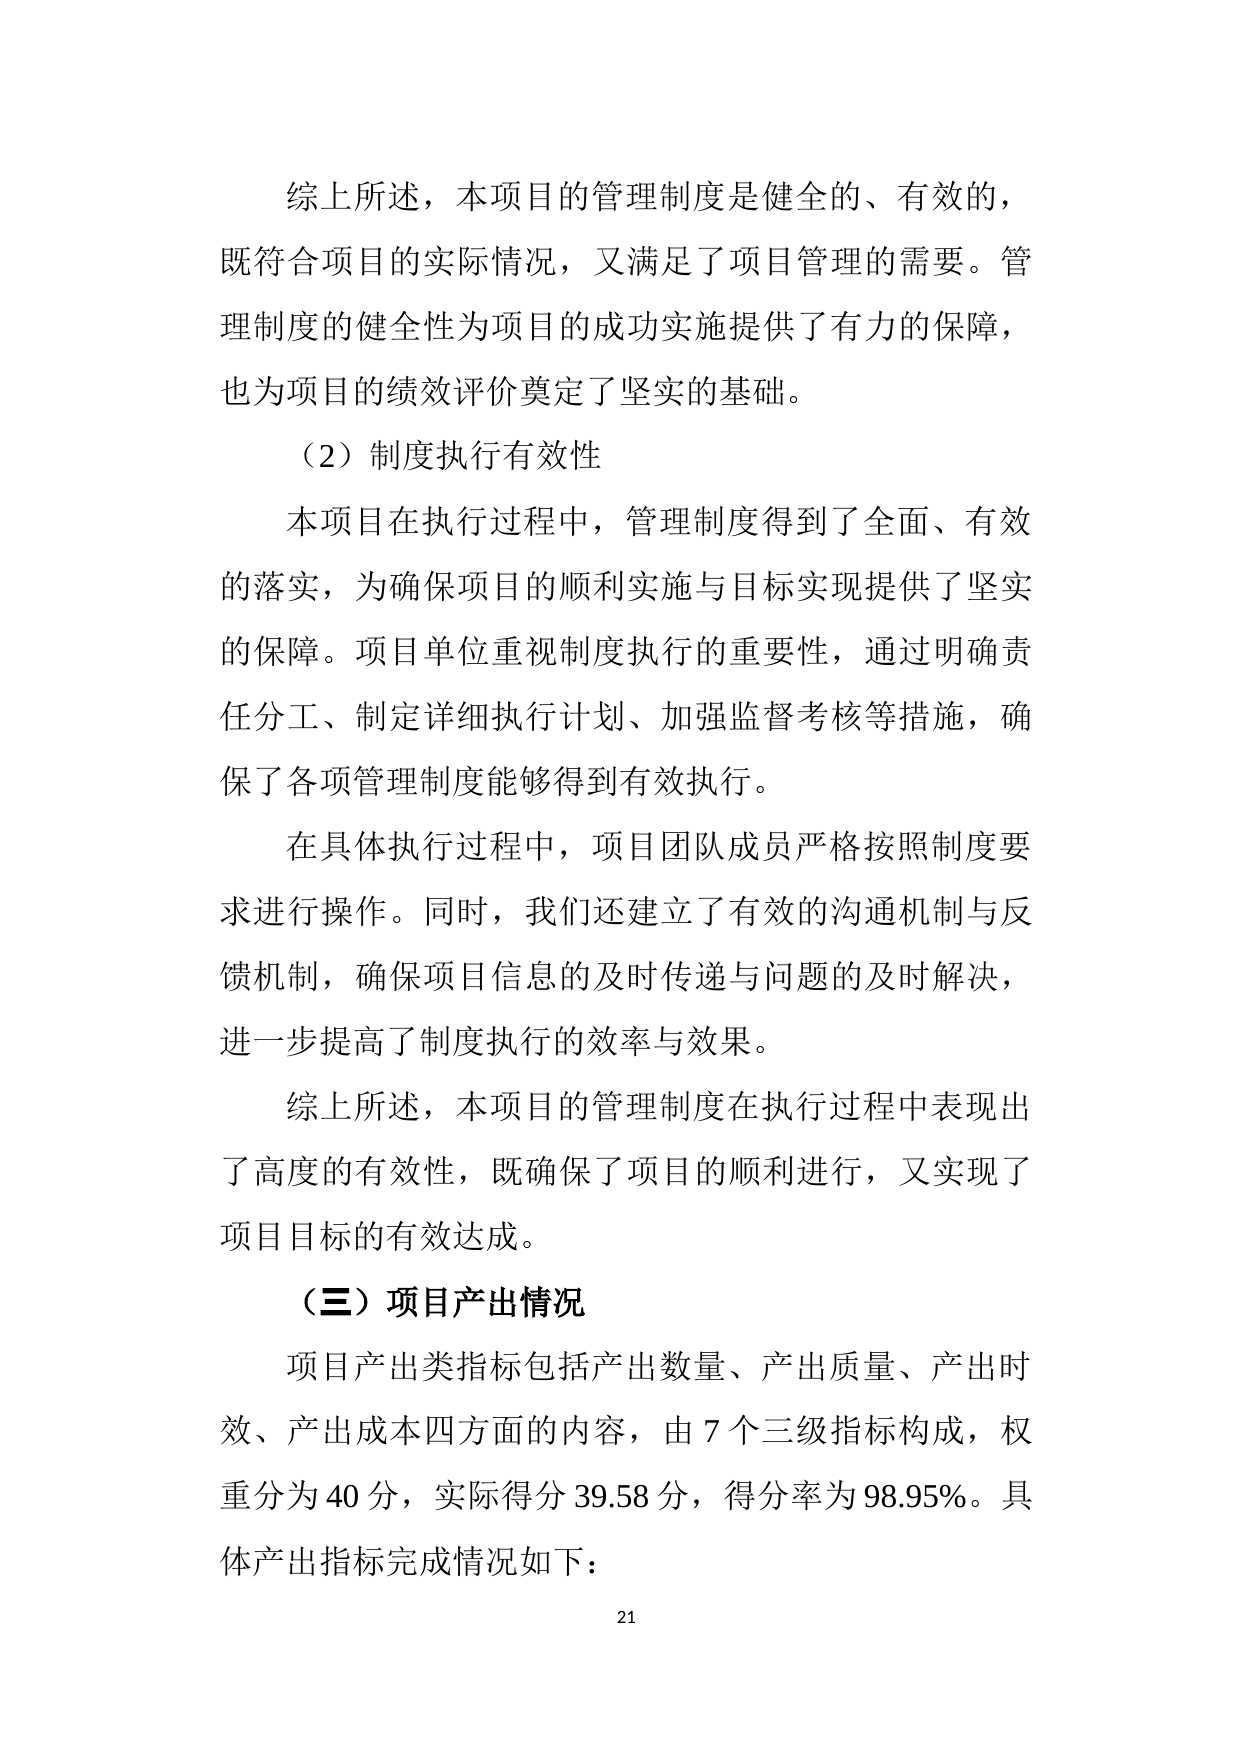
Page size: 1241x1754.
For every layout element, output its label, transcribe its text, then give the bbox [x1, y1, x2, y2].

text （2）制度执行有效性 [218, 422, 1033, 487]
text 项目产出类指标包括产出数量、产出质量、产出时效、产出成本四方面的内容，由7个三级指标构成，权重分为40分，实际得分39.58分，得分率为98.95%。具体产出指标完成情况如下： [218, 1332, 1033, 1592]
text 综上所述，本项目的管理制度是健全的、有效的，既符合项目的实际情况，又满足了项目管理的需要。管理制度的健全性为项目的成功实施提供了有力的保障，也为项目的绩效评价奠定了坚实的基础。 [218, 162, 1033, 422]
text 本项目在执行过程中，管理制度得到了全面、有效的落实，为确保项目的顺利实施与目标实现提供了坚实的保障。项目单位重视制度执行的重要性，通过明确责任分工、制定详细执行计划、加强监督考核等措施，确保了各项管理制度能够得到有效执行。 [218, 487, 1033, 812]
text 在具体执行过程中，项目团队成员严格按照制度要求进行操作。同时，我们还建立了有效的沟通机制与反馈机制，确保项目信息的及时传递与问题的及时解决，进一步提高了制度执行的效率与效果。 [218, 812, 1033, 1072]
text 综上所述，本项目的管理制度在执行过程中表现出了高度的有效性，既确保了项目的顺利进行，又实现了项目目标的有效达成。 [218, 1072, 1033, 1267]
list 项目产出情况 [218, 1267, 1033, 1332]
